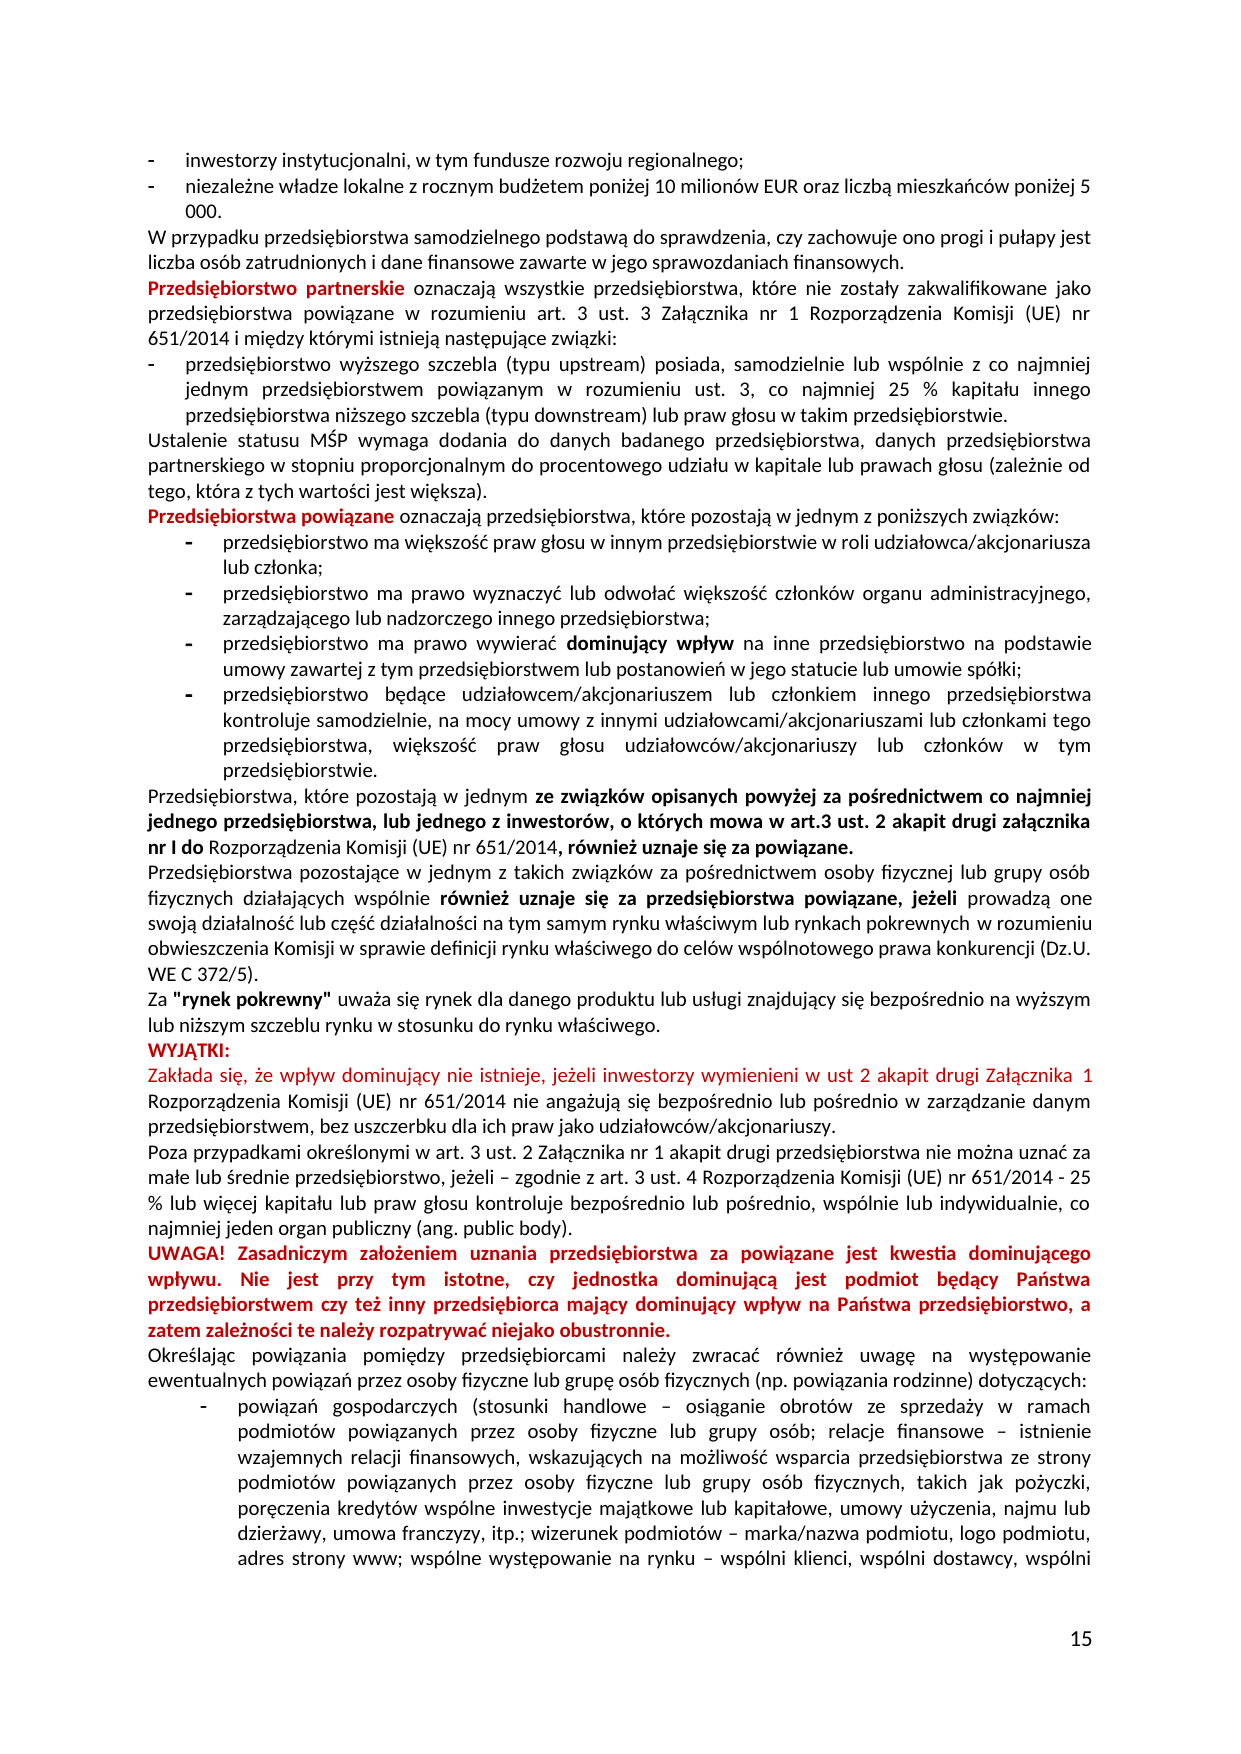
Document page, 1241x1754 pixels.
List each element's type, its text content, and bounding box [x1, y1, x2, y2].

text W przypadku przedsiębiorstwa samodzielnego podstawą do sprawdzenia, czy zachowuje ono progi i pułapy jest liczba osób zatrudnionych i dane finansowe zawarte w jego sprawozdaniach finansowych. [148, 224, 1092, 275]
list inwestorzy instytucjonalni, w tym fundusze rozwoju regionalnego; [148, 148, 1092, 173]
text UWAGA! Zasadniczym założeniem uznania przedsiębiorstwa za powiązane jest kwestia dominującego wpływu. Nie jest przy tym istotne, czy jednostka dominującą jest podmiot będący Państwa przedsiębiorstwem czy też inny przedsiębiorca mający dominujący wpływ na Państwa przedsiębiorstwo, a zatem zależności te należy rozpatrywać niejako obustronnie. [148, 1241, 1092, 1342]
text WYJĄTKI: [148, 1037, 1092, 1063]
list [200, 1393, 1092, 1571]
text Przedsiębiorstwa powiązane oznaczają przedsiębiorstwa, które pozostają w jednym z poniższych związków: [148, 503, 1092, 529]
text Określając powiązania pomiędzy przedsiębiorcami należy zwracać również uwagę na występowanie ewentualnych powiązań przez osoby fizyczne lub grupę osób fizycznych (np. powiązania rodzinne) dotyczących: [148, 1342, 1092, 1393]
list przedsiębiorstwo wyższego szczebla (typu upstream) posiada, samodzielnie lub wspólnie z co najmniej jednym przedsiębiorstwem powiązanym w rozumieniu ust. 3, co najmniej 25 % kapitału innego przedsiębiorstwa niższego szczebla (typu downstream) lub praw głosu w takim przedsiębiorstwie. [148, 351, 1092, 427]
text Za "rynek pokrewny" uważa się rynek dla danego produktu lub usługi znajdujący się bezpośrednio na wyższym lub niższym szczeblu rynku w stosunku do rynku właściwego. [148, 986, 1092, 1037]
text Poza przypadkami określonymi w art. 3 ust. 2 Załącznika nr 1 akapit drugi przedsiębiorstwa nie można uznać za małe lub średnie przedsiębiorstwo, jeżeli – zgodnie z art. 3 ust. 4 Rozporządzenia Komisji (UE) nr 651/2014 - 25 % lub więcej kapitału lub praw głosu kontroluje bezpośrednio lub pośrednio, wspólnie lub indywidualnie, co najmniej jeden organ publiczny (ang. public body). [148, 1139, 1092, 1241]
list przedsiębiorstwo ma większość praw głosu w innym przedsiębiorstwie w roli udziałowca/akcjonariusza lub członka; [185, 529, 1092, 580]
list przedsiębiorstwo ma prawo wywierać dominujący wpływ na inne przedsiębiorstwo na podstawie umowy zawartej z tym przedsiębiorstwem lub postanowień w jego statucie lub umowie spółki; [185, 631, 1092, 681]
text Przedsiębiorstwo partnerskie oznaczają wszystkie przedsiębiorstwa, które nie zostały zakwalifikowane jako przedsiębiorstwa powiązane w rozumieniu art. 3 ust. 3 Załącznika nr 1 Rozporządzenia Komisji (UE) nr 651/2014 i między którymi istnieją następujące związki: [148, 275, 1092, 351]
list przedsiębiorstwo ma prawo wyznaczyć lub odwołać większość członków organu administracyjnego, zarządzającego lub nadzorczego innego przedsiębiorstwa; [185, 580, 1092, 631]
text Przedsiębiorstwa, które pozostają w jednym ze związków opisanych powyżej za pośrednictwem co najmniej jednego przedsiębiorstwa, lub jednego z inwestorów, o których mowa w art.3 ust. 2 akapit drugi załącznika nr I do Rozporządzenia Komisji (UE) nr 651/2014, również uznaje się za powiązane. [148, 783, 1092, 859]
list niezależne władze lokalne z rocznym budżetem poniżej 10 milionów EUR oraz liczbą mieszkańców poniżej 5 000. [148, 173, 1092, 224]
list przedsiębiorstwo będące udziałowcem/akcjonariuszem lub członkiem innego przedsiębiorstwa kontroluje samodzielnie, na mocy umowy z innymi udziałowcami/akcjonariuszami lub członkami tego przedsiębiorstwa, większość praw głosu udziałowców/akcjonariuszy lub członków w tym przedsiębiorstwie. [185, 681, 1092, 783]
text Przedsiębiorstwa pozostające w jednym z takich związków za pośrednictwem osoby fizycznej lub grupy osób fizycznych działających wspólnie również uznaje się za przedsiębiorstwa powiązane, jeżeli prowadzą one swoją działalność lub część działalności na tym samym rynku właściwym lub rynkach pokrewnych w rozumieniu obwieszczenia Komisji w sprawie definicji rynku właściwego do celów wspólnotowego prawa konkurencji (Dz.U. WE C 372/5). [148, 859, 1092, 986]
text Ustalenie statusu MŚP wymaga dodania do danych badanego przedsiębiorstwa, danych przedsiębiorstwa partnerskiego w stopniu proporcjonalnym do procentowego udziału w kapitale lub prawach głosu (zależnie od tego, która z tych wartości jest większa). [148, 427, 1092, 503]
text Zakłada się, że wpływ dominujący nie istnieje, jeżeli inwestorzy wymienieni w ust 2 akapit drugi Załącznika 1 Rozporządzenia Komisji (UE) nr 651/2014 nie angażują się bezpośrednio lub pośrednio w zarządzanie danym przedsiębiorstwem, bez uszczerbku dla ich praw jako udziałowców/akcjonariuszy. [148, 1063, 1092, 1139]
